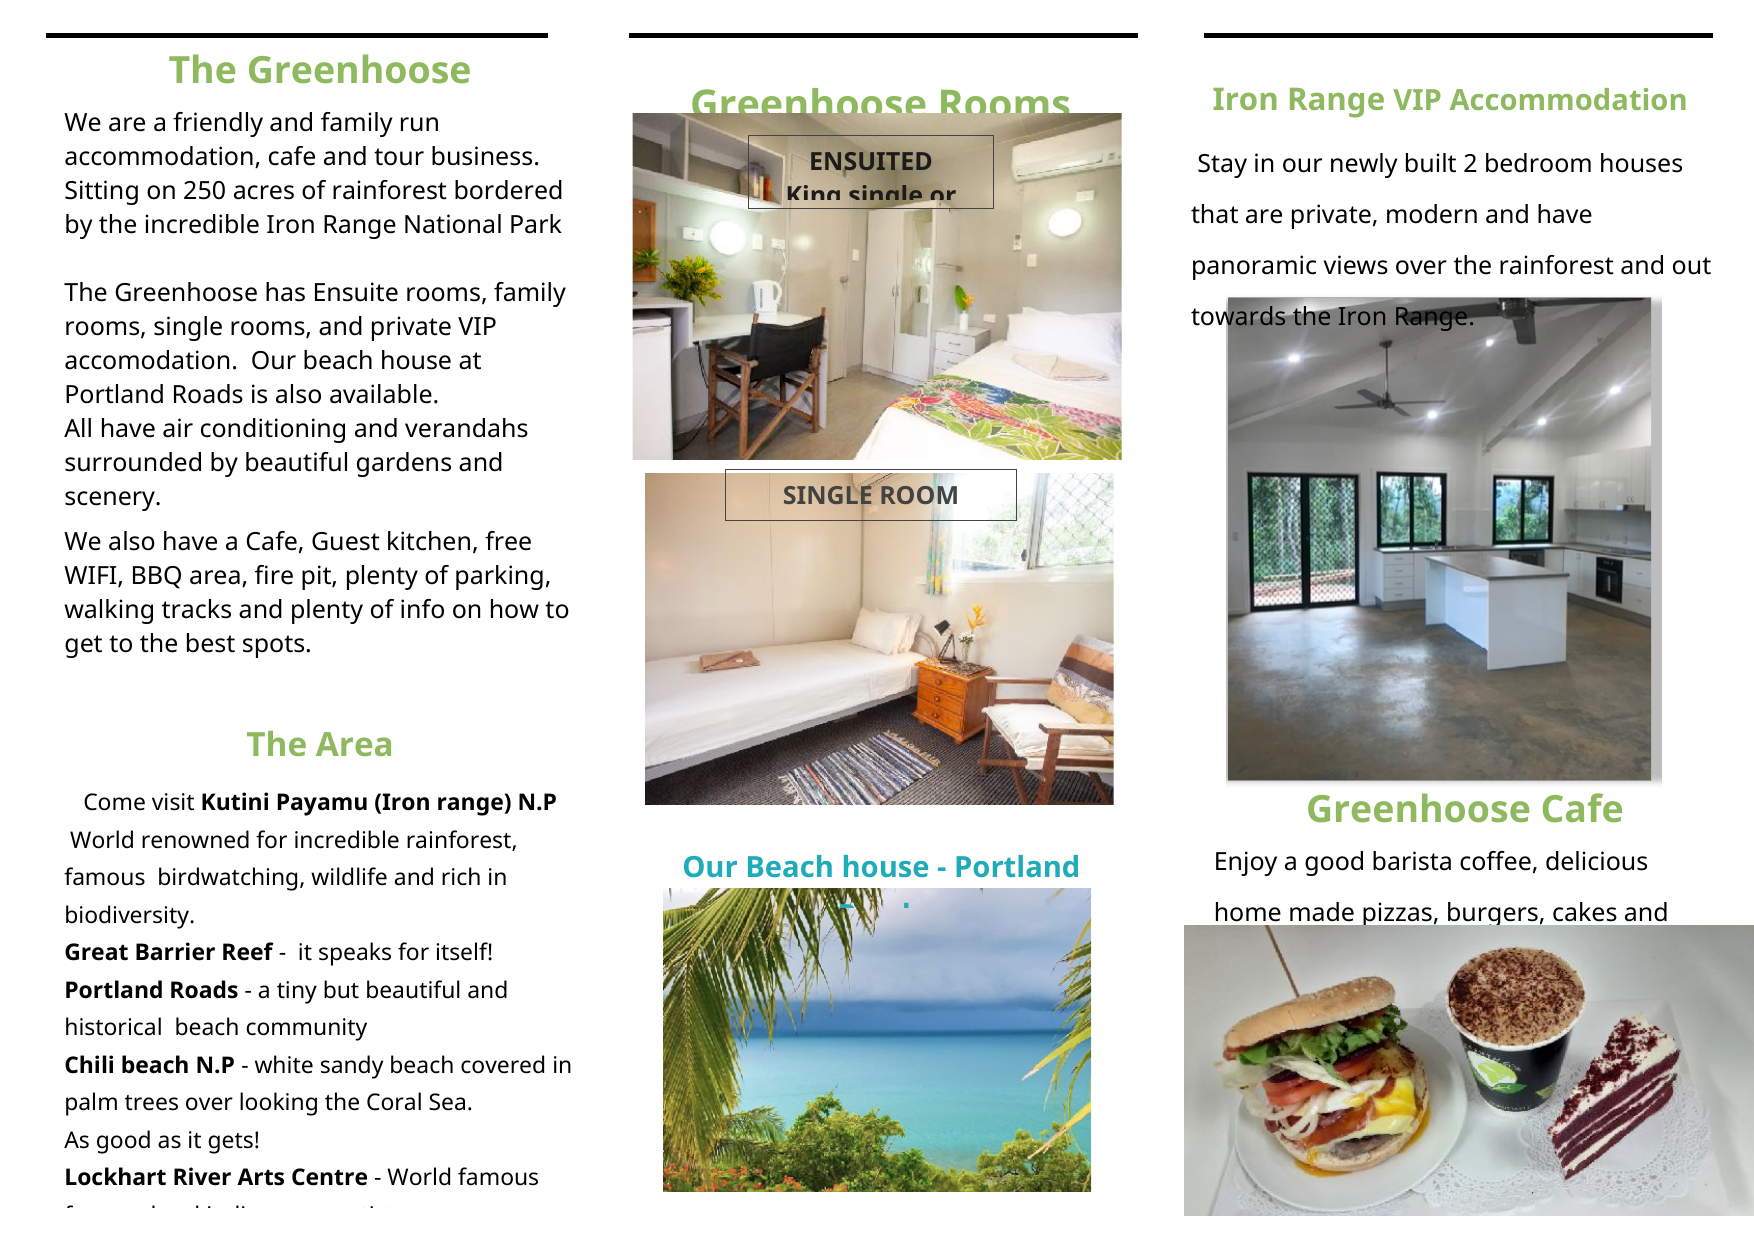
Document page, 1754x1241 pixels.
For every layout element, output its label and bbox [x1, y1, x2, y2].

picture [1228, 241, 1652, 839]
picture [632, 113, 1122, 460]
picture [1184, 925, 1754, 1216]
picture [663, 888, 1092, 1192]
picture [726, 473, 1016, 520]
picture [645, 473, 1114, 805]
